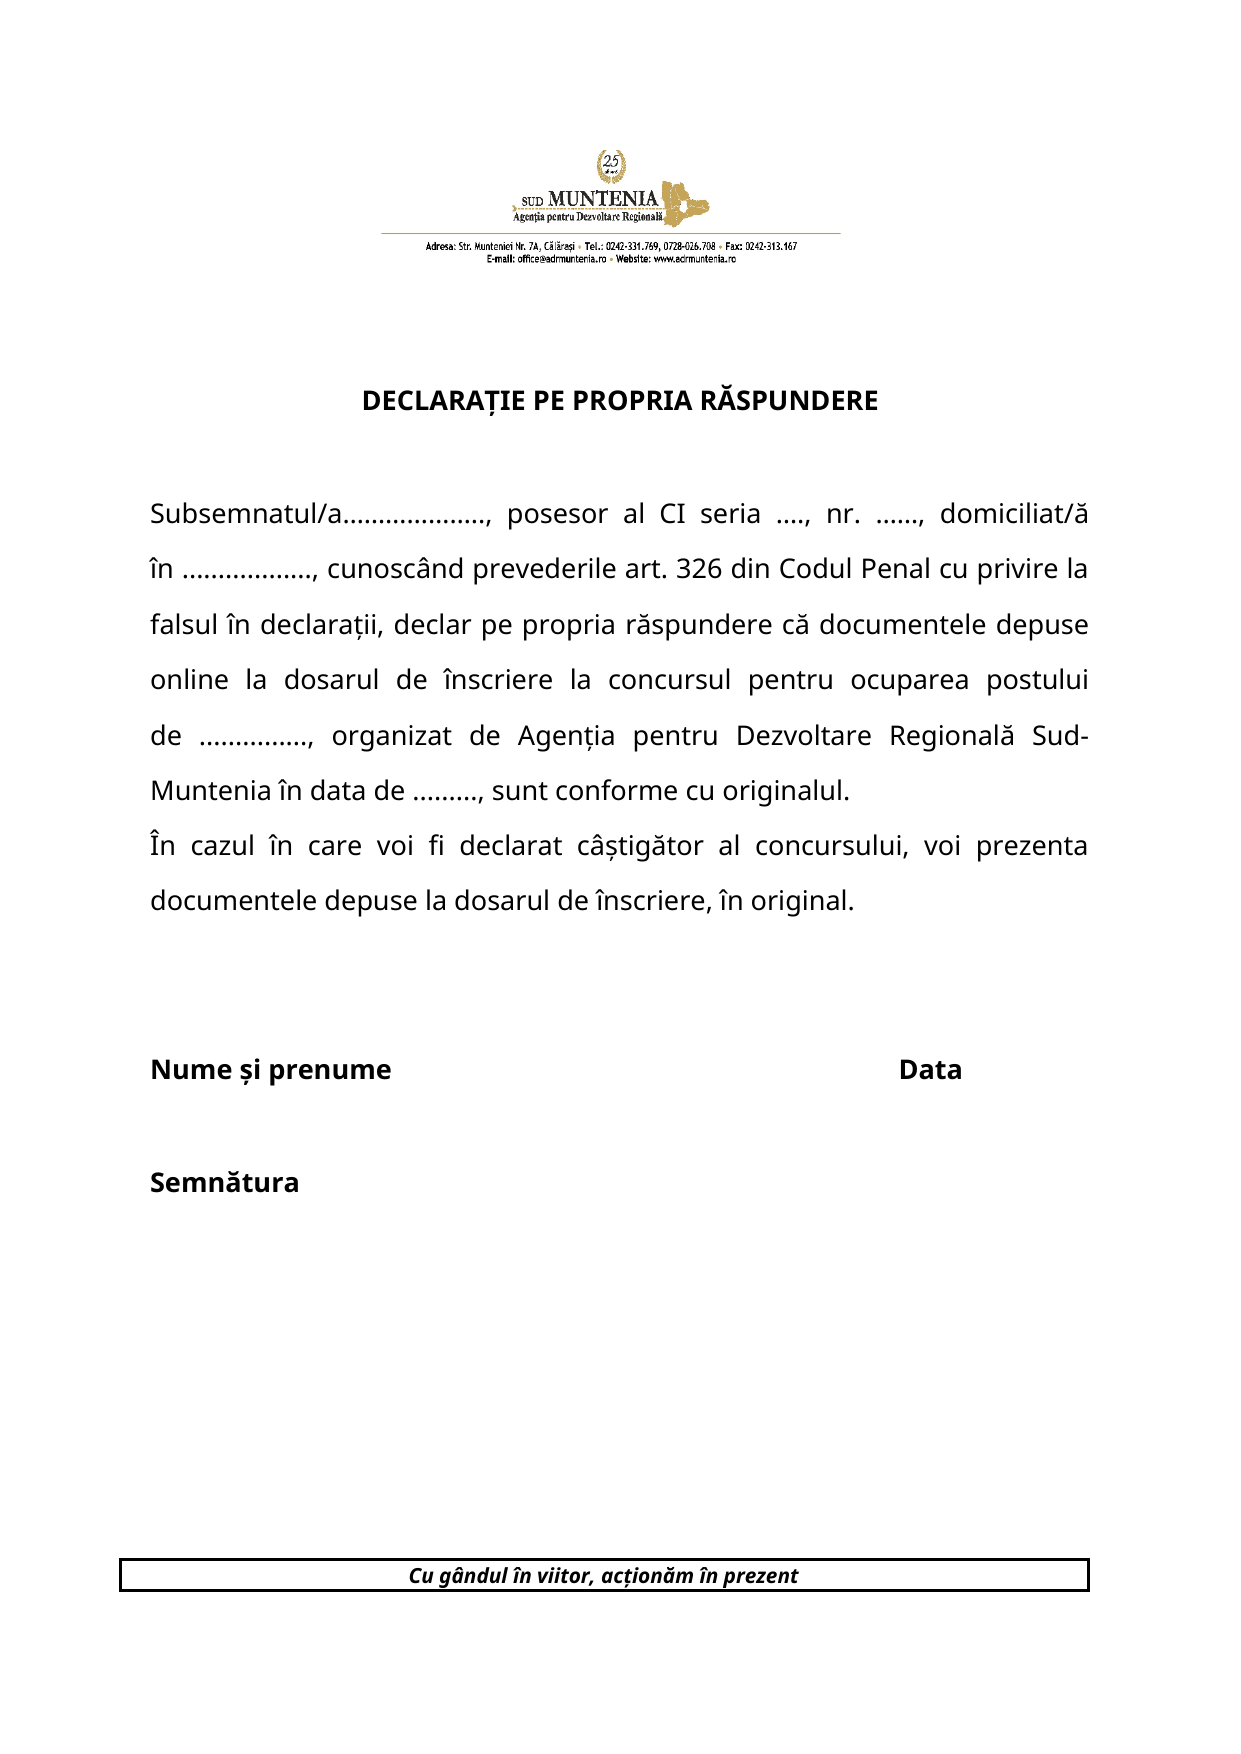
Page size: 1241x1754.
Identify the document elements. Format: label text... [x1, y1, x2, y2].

text Semnătura [150, 1163, 1090, 1200]
picture [381, 150, 841, 263]
text Nume și prenume Data [150, 1050, 1090, 1087]
text În cazul în care voi fi declarat câștigător al concursului, voi prezenta documentele depuse la dosarul de înscriere, în original. [150, 827, 1090, 919]
text DECLARAȚIE PE PROPRIA RĂSPUNDERE [150, 382, 1090, 419]
text Subsemnatul/a……………….., posesor al CI seria …., nr. ……, domiciliat/ă în .................., cunoscând prevederile art. 326 din Codul Penal cu privire la falsul în declarații, declar pe propria răspundere că documentele depuse online la dosarul de înscriere la concursul pentru ocuparea postului de ..............., organizat de Agenția pentru Dezvoltare Regională Sud-Muntenia în data de ........., sunt conforme cu originalul. [150, 495, 1090, 808]
